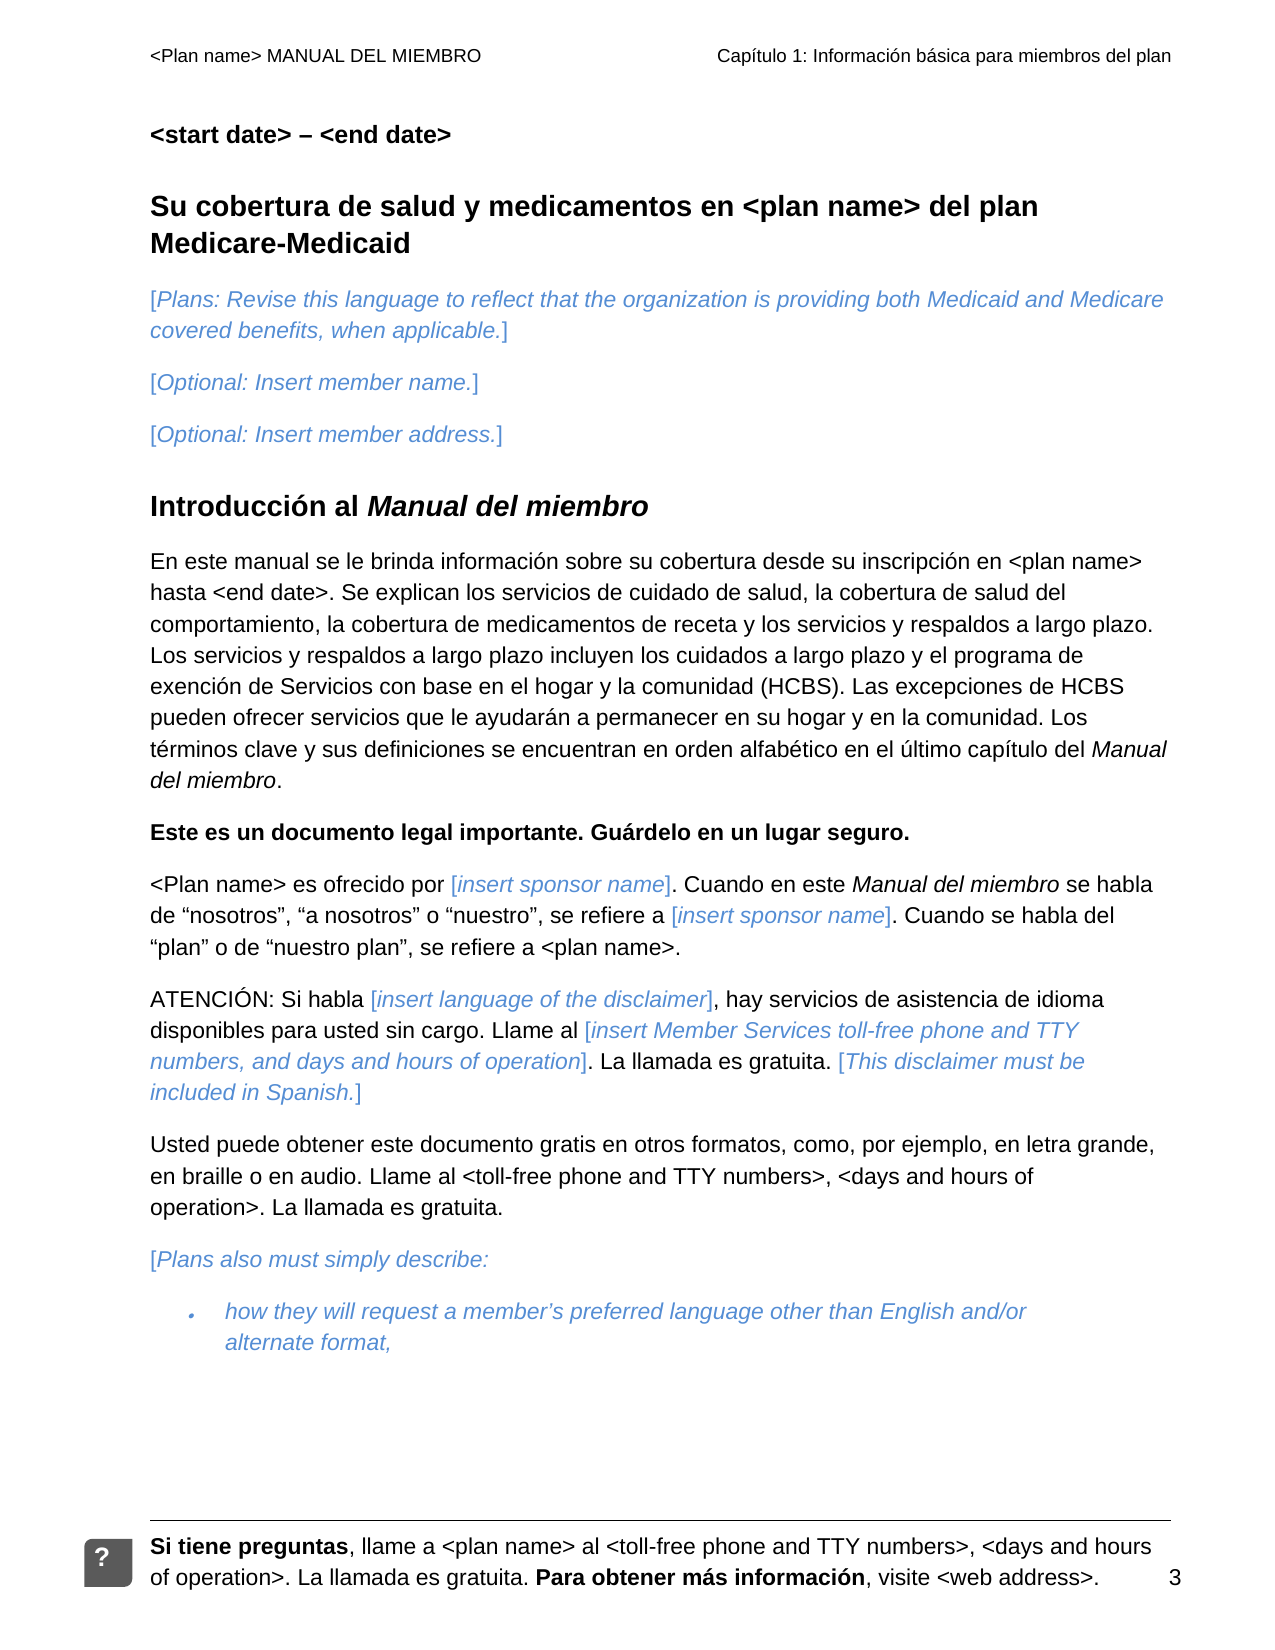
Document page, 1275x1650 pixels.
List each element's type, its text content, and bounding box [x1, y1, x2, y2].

list [Plans also must simply describe: [150, 1242, 1171, 1274]
text [Optional: Insert member address.] [150, 417, 1171, 449]
text how they will request a member’s preferred language other than English and/or alternate format, [187, 1294, 1096, 1357]
text En este manual se le brinda información sobre su cobertura desde su inscripción en <plan name> hasta <end date>. Se explican los servicios de cuidado de salud, la cobertura de salud del comportamiento, la cobertura de medicamentos de receta y los servicios y respaldos a largo plazo. Los servicios y respaldos a largo plazo incluyen los cuidados a largo plazo y el programa de exención de Servicios con base en el hogar y la comunidad (HCBS). Las excepciones de HCBS pueden ofrecer servicios que le ayudarán a permanecer en su hogar y en la comunidad. Los términos clave y sus definiciones se encuentran en orden alfabético en el último capítulo del Manual del miembro. [150, 544, 1171, 794]
text Usted puede obtener este documento gratis en otros formatos, como, por ejemplo, en letra grande, en braille o en audio. Llame al <toll-free phone and TTY numbers>, <days and hours of operation>. La llamada es gratuita. [150, 1128, 1171, 1222]
text Introducción al Manual del miembro [150, 486, 1171, 524]
text ATENCIÓN: Si habla [insert language of the disclaimer], hay servicios de asistencia de idioma disponibles para usted sin cargo. Llame al [insert Member Services toll-free phone and TTY numbers, and days and hours of operation]. La llamada es gratuita. [This disclaimer must be included in Spanish.] [150, 982, 1171, 1107]
text <start date> – <end date> [150, 120, 1171, 149]
text Su cobertura de salud y medicamentos en <plan name> del plan Medicare-Medicaid [150, 186, 1171, 261]
text [Plans: Revise this language to reflect that the organization is providing both Medicaid and Medicare covered benefits, when applicable.] [150, 282, 1171, 344]
text [Optional: Insert member name.] [150, 365, 1171, 397]
text <Plan name> es ofrecido por [insert sponsor name]. Cuando en este Manual del miembro se habla de “nosotros”, “a nosotros” o “nuestro”, se refiere a [insert sponsor name]. Cuando se habla del “plan” o de “nuestro plan”, se refiere a <plan name>. [150, 867, 1171, 961]
text Este es un documento legal importante. Guárdelo en un lugar seguro. [150, 815, 1171, 847]
